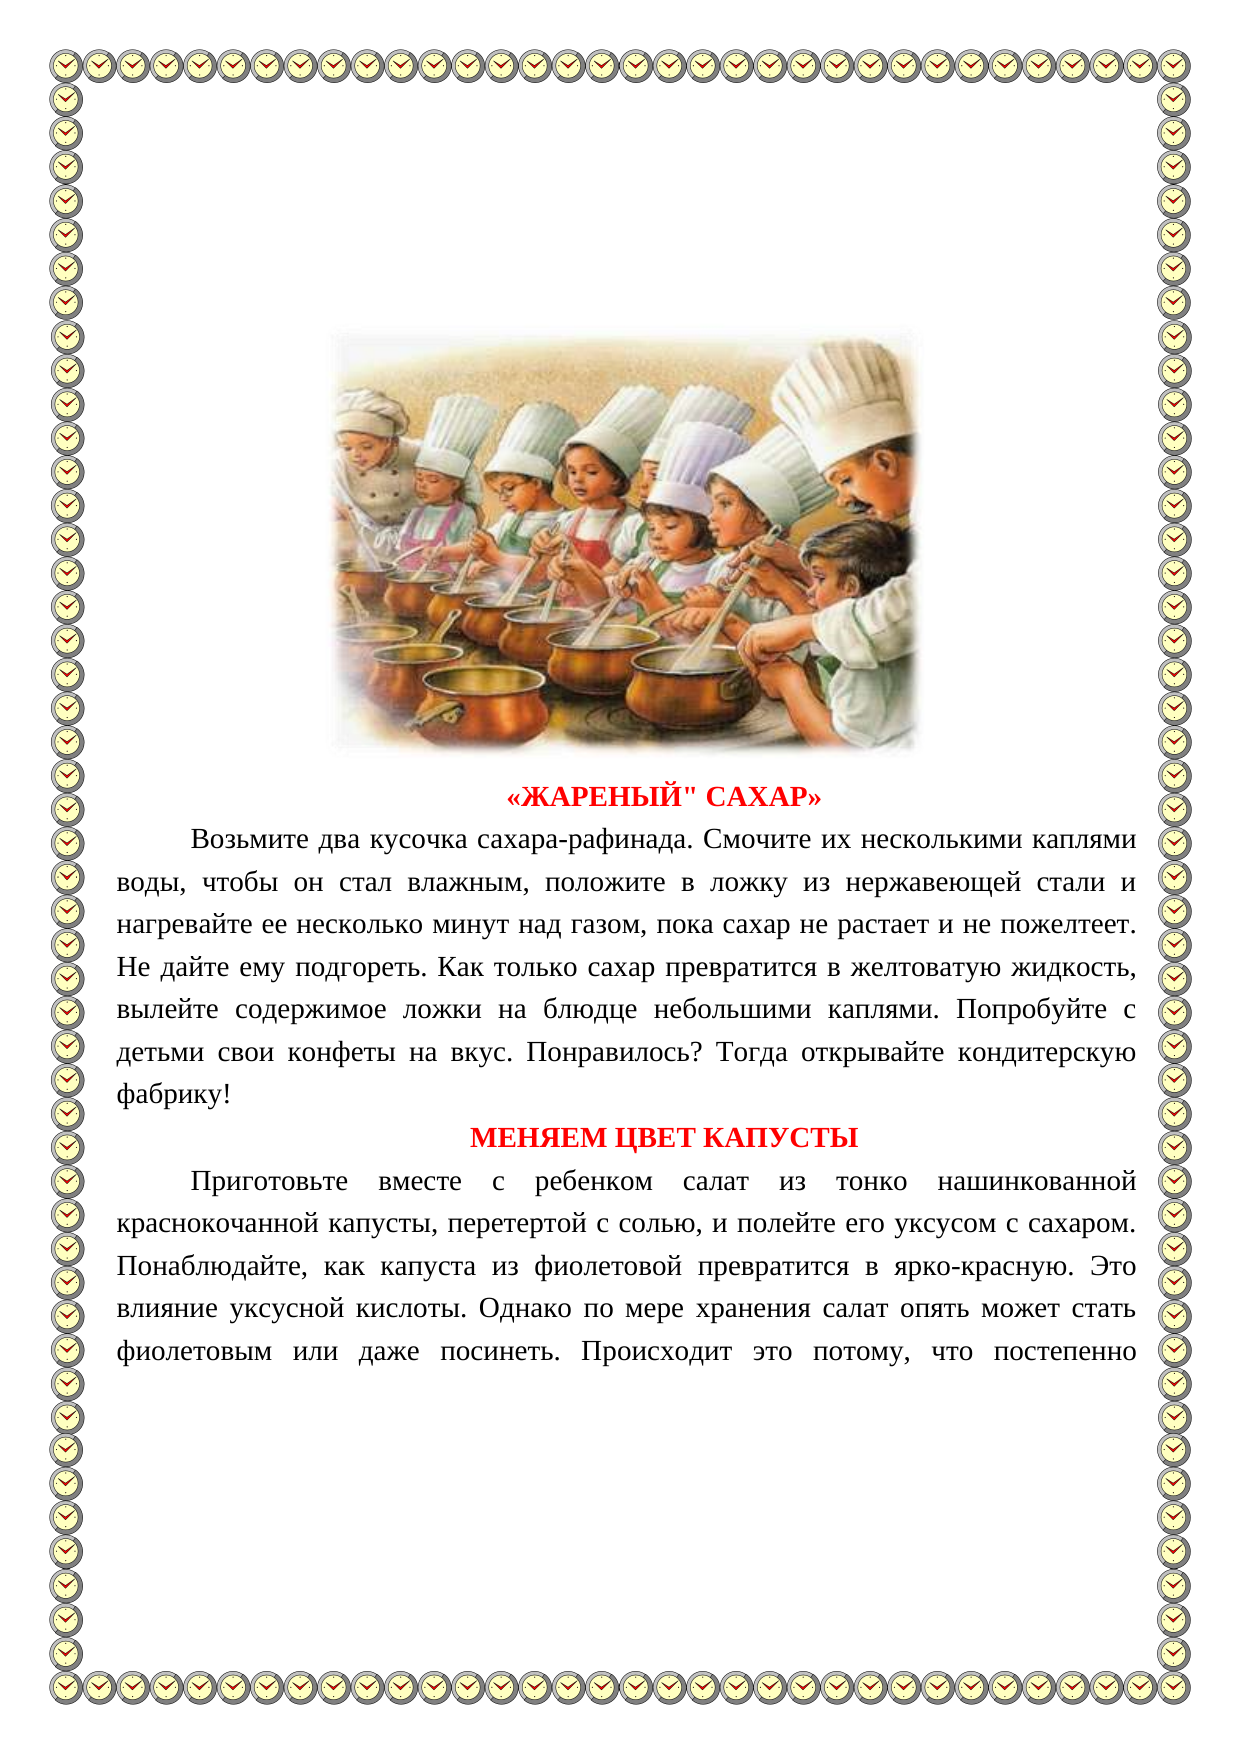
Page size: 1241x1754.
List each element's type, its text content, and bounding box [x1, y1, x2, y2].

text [116, 1163, 1138, 1366]
subtitle МЕНЯЕМ ЦВЕТ КАПУСТЫ [191, 1120, 1137, 1154]
subtitle «ЖАРЕНЫЙ" САХАР» [191, 779, 1137, 812]
text Возьмите два кусочка сахара-рафинада. Смочите их несколькими каплями воды, чтобы он стал влажным, положите в ложку из нержавеющей стали и нагревайте ее несколько минут над газом, пока сахар не растает и не пожелтеет. Не дайте ему подгореть. Как только сахар превратится в желтоватую жидкость, вылейте содержимое ложки на блюдце небольшими каплями. Попробуйте с детьми свои конфеты на вкус. Понравилось? Тогда открывайте кондитерскую фабрику! [116, 821, 1138, 1110]
picture [48, 48, 1192, 1705]
